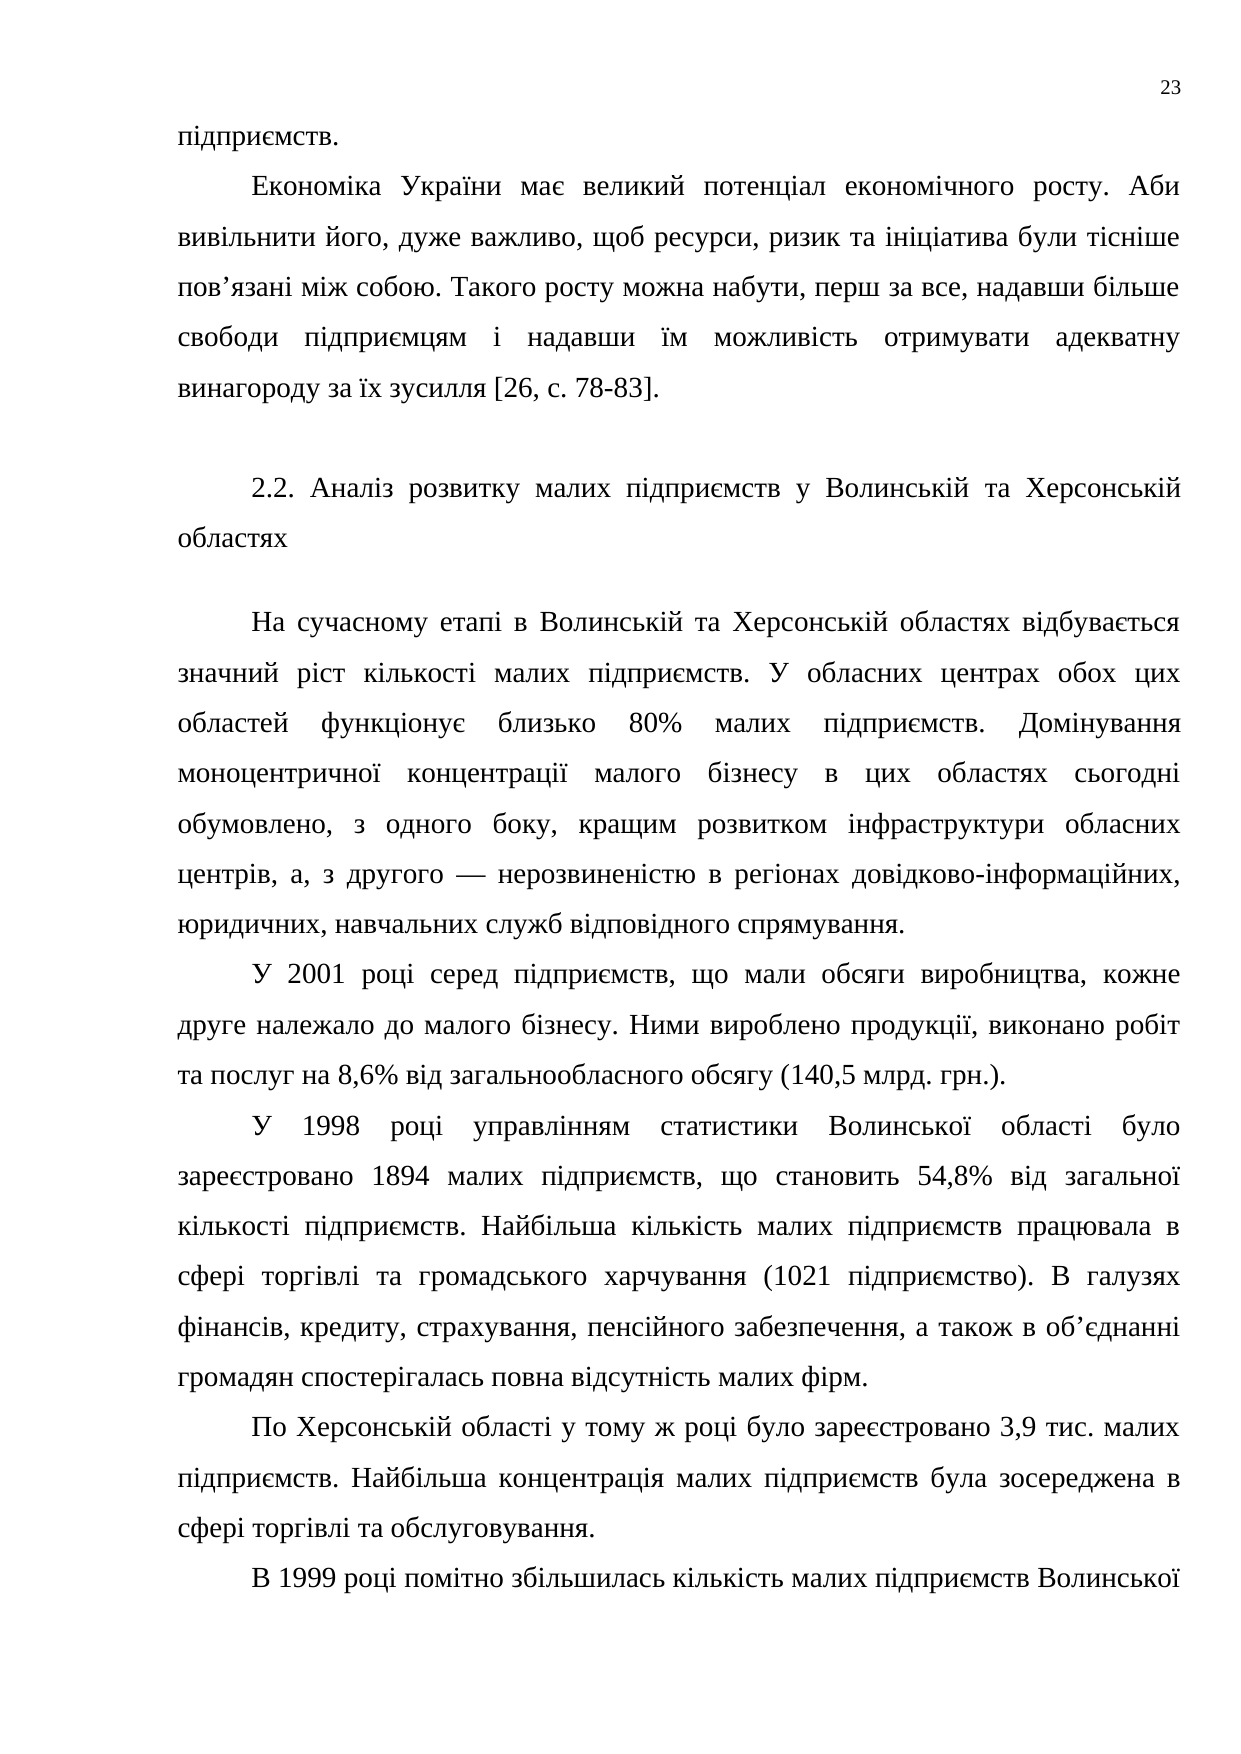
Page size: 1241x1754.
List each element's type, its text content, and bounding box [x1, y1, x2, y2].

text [177, 118, 1181, 152]
text По Херсонській області у тому ж році було зареєстровано 3,9 тис. малих підприємств. Найбільша концентрація малих підприємств була зосереджена в сфері торгівлі та обслуговування. [177, 1409, 1181, 1544]
subtitle 2.2. Аналіз розвитку малих підприємств у Волинській та Херсонській областях [177, 470, 1181, 554]
text Економіка України має великий потенціал економічного росту. Аби вивільнити його, дуже важливо, щоб ресурси, ризик та ініціатива були тісніше пов’язані між собою. Такого росту можна набути, перш за все, надавши більше свободи підприємцям і надавши їм можливість отримувати адекватну винагороду за їх зусилля [26, с. 78-83]. [177, 168, 1181, 403]
text У 2001 році серед підприємств, що мали обсяги виробництва, кожне друге належало до малого бізнесу. Ними вироблено продукції, виконано робіт та послуг на 8,6% від загальнообласного обсягу (140,5 млрд. грн.). [177, 957, 1181, 1091]
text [177, 1560, 1181, 1594]
text На сучасному етапі в Волинській та Херсонській областях відбувається значний ріст кількості малих підприємств. У обласних центрах обох цих областей функціонує близько 80% малих підприємств. Домінування моноцентричної концентрації малого бізнесу в цих областях сьогодні обумовлено, з одного боку, кращим розвитком інфраструктури обласних центрів, а, з другого — нерозвиненістю в регіонах довідково-інформаційних, юридичних, навчальних служб відповідного спрямування. [177, 604, 1181, 940]
text У 1998 році управлінням статистики Волинської області було зареєстровано 1894 малих підприємств, що становить 54,8% від загальної кількості підприємств. Найбільша кількість малих підприємств працювала в сфері торгівлі та громадського харчування (1021 підприємство). В галузях фінансів, кредиту, страхування, пенсійного забезпечення, а також в об’єднанні громадян спостерігалась повна відсутність малих фірм. [177, 1108, 1181, 1393]
